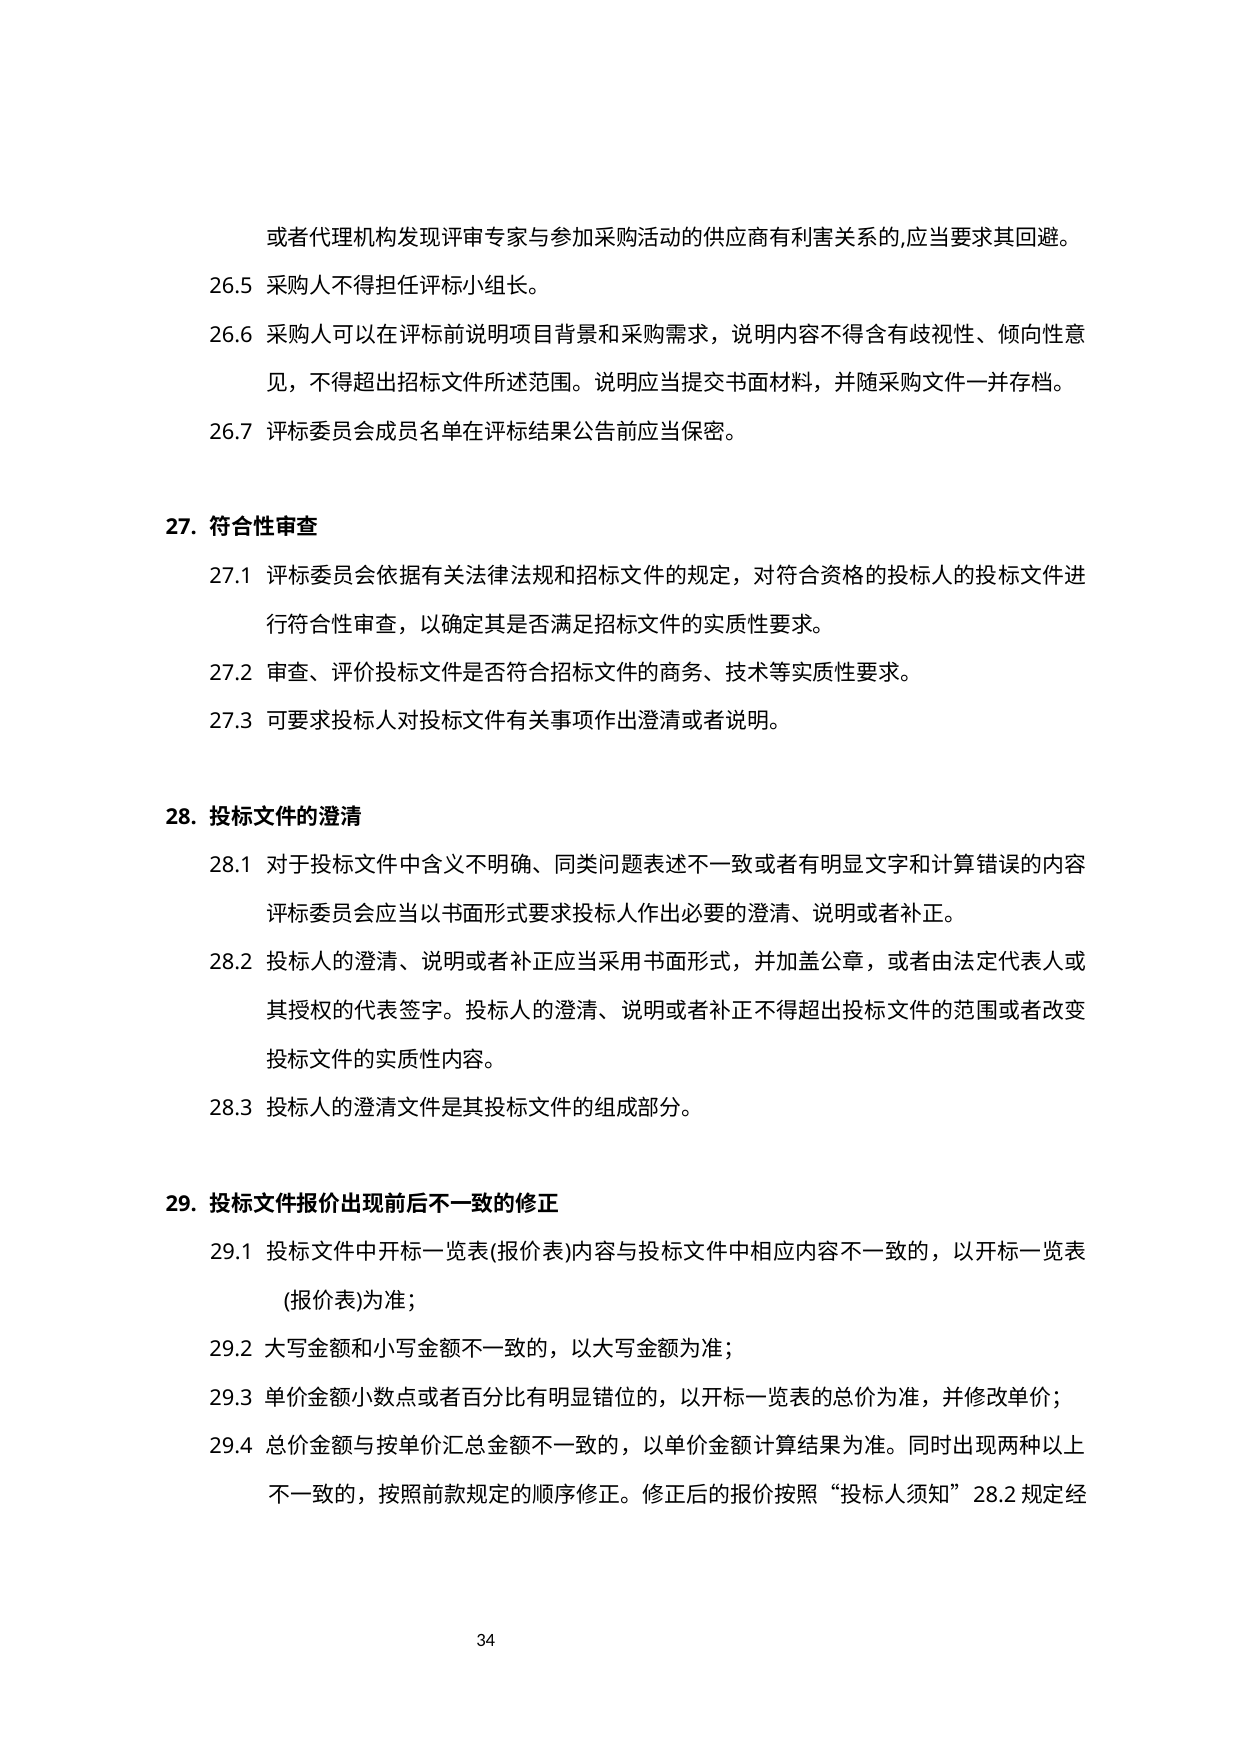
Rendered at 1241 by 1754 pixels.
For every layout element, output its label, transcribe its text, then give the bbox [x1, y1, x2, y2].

text 29.3 单价金额小数点或者百分比有明显错位的，以开标一览表的总价为准，并修改单价； [165, 1379, 1087, 1412]
text 29.1 投标文件中开标一览表(报价表)内容与投标文件中相应内容不一致的，以开标一览表(报价表)为准； [210, 1234, 1087, 1315]
list 投标文件报价出现前后不一致的修正 [165, 1186, 1087, 1218]
list 符合性审查 [165, 509, 1087, 542]
list 可要求投标人对投标文件有关事项作出澄清或者说明。 [209, 703, 1087, 735]
list 投标人的澄清文件是其投标文件的组成部分。 [209, 1090, 1087, 1122]
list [209, 219, 1087, 252]
list 采购人可以在评标前说明项目背景和采购需求，说明内容不得含有歧视性、倾向性意见，不得超出招标文件所述范围。说明应当提交书面材料，并随采购文件一并存档。 [209, 316, 1087, 397]
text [209, 1428, 1087, 1509]
list 对于投标文件中含义不明确、同类问题表述不一致或者有明显文字和计算错误的内容，评标委员会应当以书面形式要求投标人作出必要的澄清、说明或者补正。 [209, 847, 1087, 928]
list 采购人不得担任评标小组长。 [209, 268, 1087, 300]
list 投标人的澄清、说明或者补正应当采用书面形式，并加盖公章，或者由法定代表人或其授权的代表签字。投标人的澄清、说明或者补正不得超出投标文件的范围或者改变投标文件的实质性内容。 [209, 944, 1087, 1074]
list 审查、评价投标文件是否符合招标文件的商务、技术等实质性要求。 [209, 654, 1087, 687]
list 评标委员会依据有关法律法规和招标文件的规定，对符合资格的投标人的投标文件进行符合性审查，以确定其是否满足招标文件的实质性要求。 [209, 557, 1087, 639]
list 投标文件的澄清 [165, 798, 1087, 831]
text 29.2 大写金额和小写金额不一致的，以大写金额为准； [165, 1331, 1087, 1363]
list 评标委员会成员名单在评标结果公告前应当保密。 [209, 413, 1087, 446]
